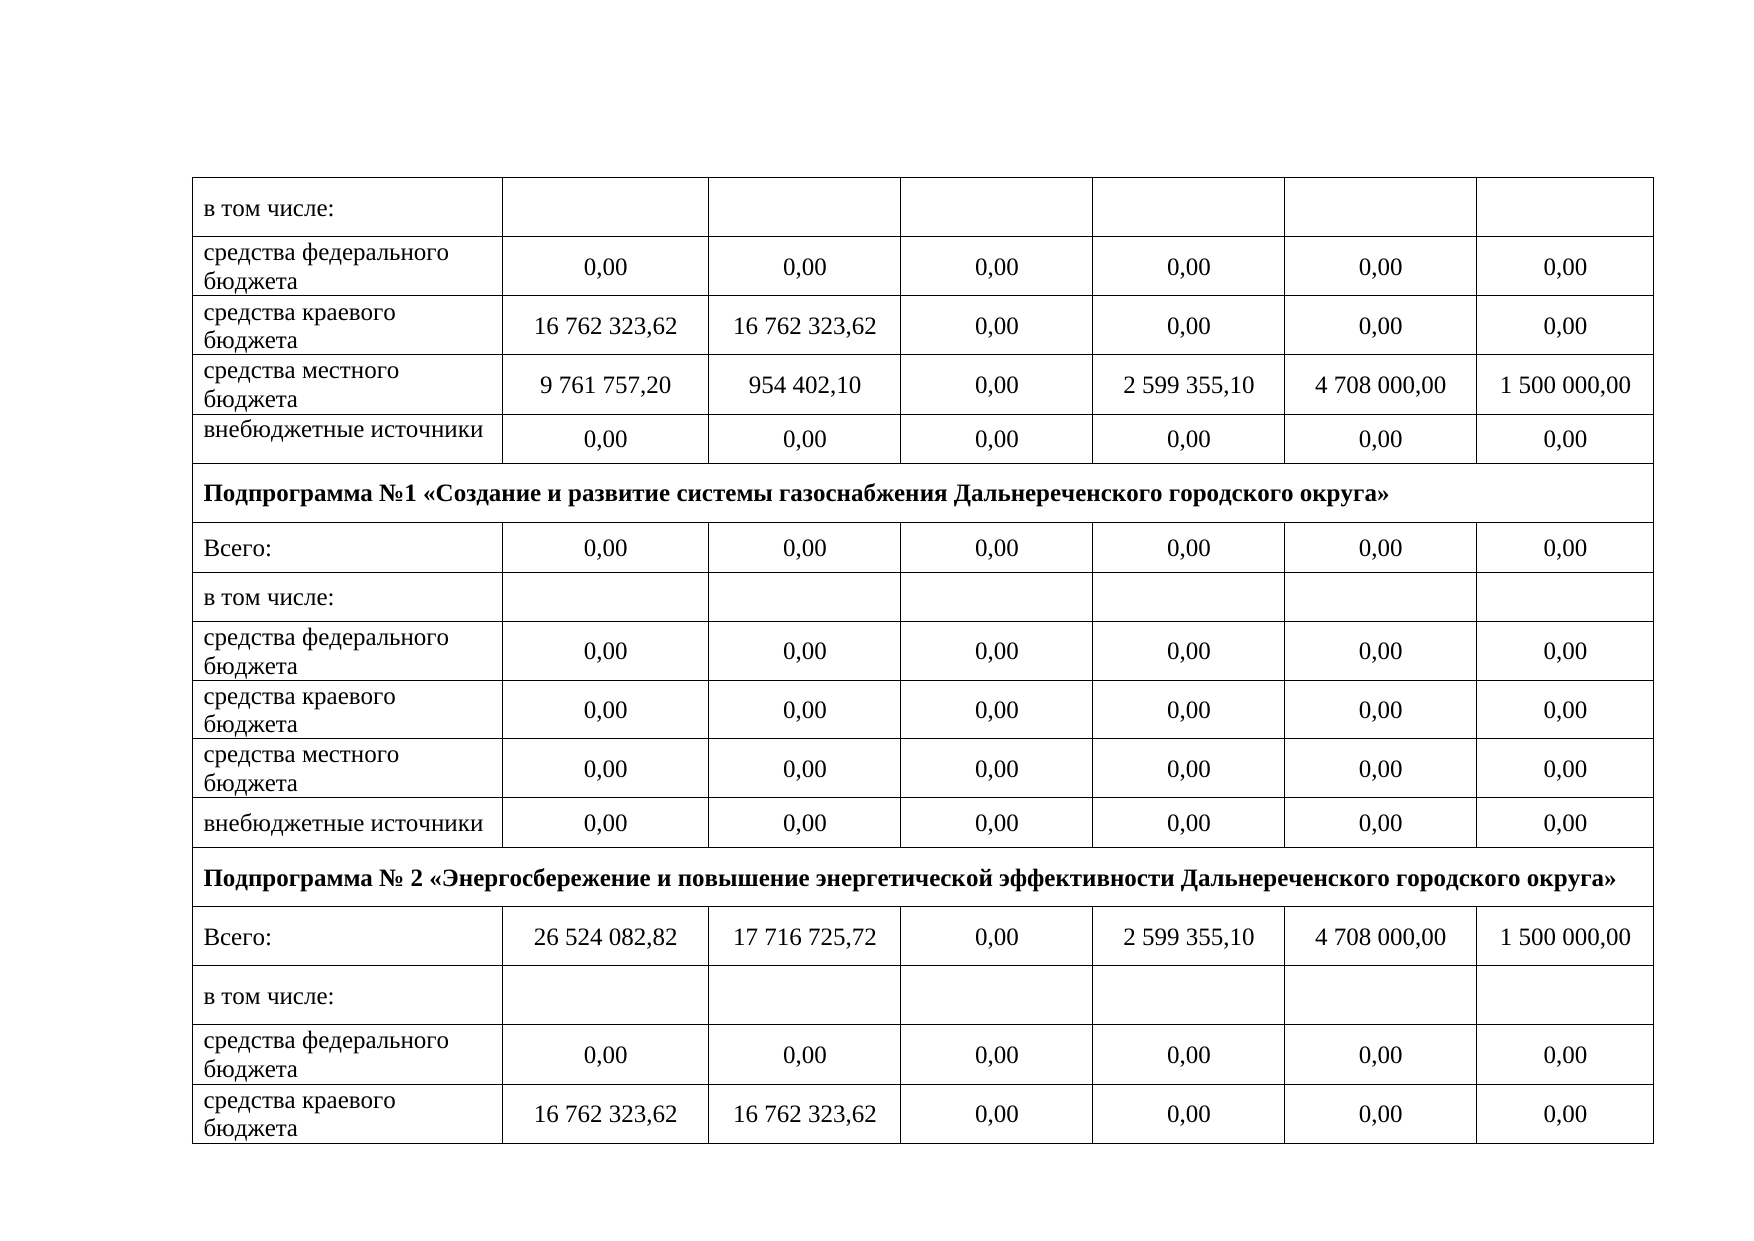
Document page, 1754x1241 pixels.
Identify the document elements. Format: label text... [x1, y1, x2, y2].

table_cell 4 708 000,00 [1285, 355, 1476, 413]
table_cell 954 402,10 [709, 355, 900, 413]
table_cell средства краевого бюджета [193, 296, 502, 354]
table_cell 0,00 [901, 798, 1092, 847]
table_cell Подпрограмма №1 «Создание и развитие системы газоснабжения Дальнереченского городского округа» [193, 464, 1653, 522]
table_cell 0,00 [1093, 415, 1284, 462]
table_cell [1093, 966, 1284, 1024]
table_cell [709, 178, 900, 236]
table_cell [1093, 178, 1284, 236]
table_cell в том числе: [193, 573, 502, 621]
table_cell 0,00 [901, 523, 1092, 572]
table_cell 0,00 [1093, 523, 1284, 572]
table_cell средства федерального бюджета [193, 237, 502, 295]
table_cell [709, 573, 900, 621]
table_cell [1477, 966, 1653, 1024]
table_cell 17 716 725,72 [709, 907, 900, 965]
table_cell 0,00 [1093, 681, 1284, 738]
table_cell 0,00 [503, 1025, 708, 1083]
table_cell [503, 178, 708, 236]
table_cell в том числе: [193, 178, 502, 236]
table_cell в том числе: [193, 966, 502, 1024]
table_cell [901, 573, 1092, 621]
table_cell 26 524 082,82 [503, 907, 708, 965]
table_cell 0,00 [1477, 237, 1653, 295]
table_cell [1285, 966, 1476, 1024]
table_cell 0,00 [1477, 681, 1653, 738]
table_cell [901, 966, 1092, 1024]
table_cell [503, 966, 708, 1024]
table_cell 0,00 [1477, 296, 1653, 354]
table_cell 0,00 [901, 681, 1092, 738]
table_cell 2 599 355,10 [1093, 907, 1284, 965]
table_cell 0,00 [1477, 1085, 1653, 1142]
table_cell 1 500 000,00 [1477, 355, 1653, 413]
table_cell [1285, 178, 1476, 236]
table_cell 0,00 [901, 237, 1092, 295]
table_cell [1093, 573, 1284, 621]
table_cell средства местного бюджета [193, 355, 502, 413]
table_cell 0,00 [1285, 237, 1476, 295]
table_cell 0,00 [1285, 1025, 1476, 1083]
table_cell внебюджетные источники [193, 798, 502, 847]
table_cell 0,00 [1285, 523, 1476, 572]
table_cell 0,00 [1477, 1025, 1653, 1083]
table_cell [1285, 573, 1476, 621]
table_cell 16 762 323,62 [709, 1085, 900, 1142]
table_cell 0,00 [1093, 1085, 1284, 1142]
table_cell 0,00 [1093, 798, 1284, 847]
table_cell 0,00 [709, 415, 900, 462]
table_cell 0,00 [901, 739, 1092, 797]
table_cell 16 762 323,62 [709, 296, 900, 354]
table_cell 0,00 [1285, 622, 1476, 680]
table_cell 2 599 355,10 [1093, 355, 1284, 413]
table_cell средства федерального бюджета [193, 1025, 502, 1083]
table_cell 0,00 [709, 798, 900, 847]
table_cell Подпрограмма № 2 «Энергосбережение и повышение энергетической эффективности Дальнереченского городского округа» [193, 848, 1653, 906]
table_cell 16 762 323,62 [503, 296, 708, 354]
table_cell Всего: [193, 907, 502, 965]
table_cell 0,00 [1477, 622, 1653, 680]
table_cell 9 761 757,20 [503, 355, 708, 413]
table_cell 0,00 [503, 237, 708, 295]
table_cell 0,00 [503, 622, 708, 680]
table_cell Всего: [193, 523, 502, 572]
table_cell средства краевого бюджета [193, 1085, 502, 1142]
table_cell 0,00 [1093, 622, 1284, 680]
table_cell 0,00 [1093, 1025, 1284, 1083]
table_cell 0,00 [901, 1025, 1092, 1083]
table_cell 0,00 [901, 1085, 1092, 1142]
table_cell 0,00 [901, 296, 1092, 354]
table_cell 0,00 [1477, 739, 1653, 797]
table_cell 0,00 [1093, 739, 1284, 797]
table_cell 0,00 [901, 622, 1092, 680]
table_cell 0,00 [1285, 739, 1476, 797]
table_cell 0,00 [709, 739, 900, 797]
table_cell 0,00 [709, 523, 900, 572]
table_cell средства федерального бюджета [193, 622, 502, 680]
table_cell 0,00 [1285, 415, 1476, 462]
table_cell 0,00 [1285, 681, 1476, 738]
table_cell 0,00 [1477, 415, 1653, 462]
table_cell 0,00 [1285, 296, 1476, 354]
table_cell 1 500 000,00 [1477, 907, 1653, 965]
table_cell 0,00 [503, 523, 708, 572]
table_cell средства краевого бюджета [193, 681, 502, 738]
table_cell 0,00 [1285, 798, 1476, 847]
table_cell 0,00 [503, 415, 708, 462]
table_cell [709, 966, 900, 1024]
table_cell средства местного бюджета [193, 739, 502, 797]
table_cell [1477, 178, 1653, 236]
table_cell 0,00 [503, 798, 708, 847]
table_cell 0,00 [1285, 1085, 1476, 1142]
table_cell 0,00 [1093, 237, 1284, 295]
table_cell внебюджетные источники [193, 415, 502, 462]
table_cell [1477, 573, 1653, 621]
table_cell [901, 178, 1092, 236]
table_cell 0,00 [1477, 523, 1653, 572]
table_cell 0,00 [901, 355, 1092, 413]
table_cell 0,00 [1477, 798, 1653, 847]
table_cell 0,00 [901, 907, 1092, 965]
table_cell 16 762 323,62 [503, 1085, 708, 1142]
table_cell 0,00 [709, 681, 900, 738]
table_cell 0,00 [709, 237, 900, 295]
table_cell 0,00 [901, 415, 1092, 462]
table_cell 0,00 [503, 739, 708, 797]
table_cell 0,00 [709, 622, 900, 680]
table_cell 4 708 000,00 [1285, 907, 1476, 965]
table_cell 0,00 [503, 681, 708, 738]
table_cell [503, 573, 708, 621]
table_cell 0,00 [709, 1025, 900, 1083]
table_cell 0,00 [1093, 296, 1284, 354]
